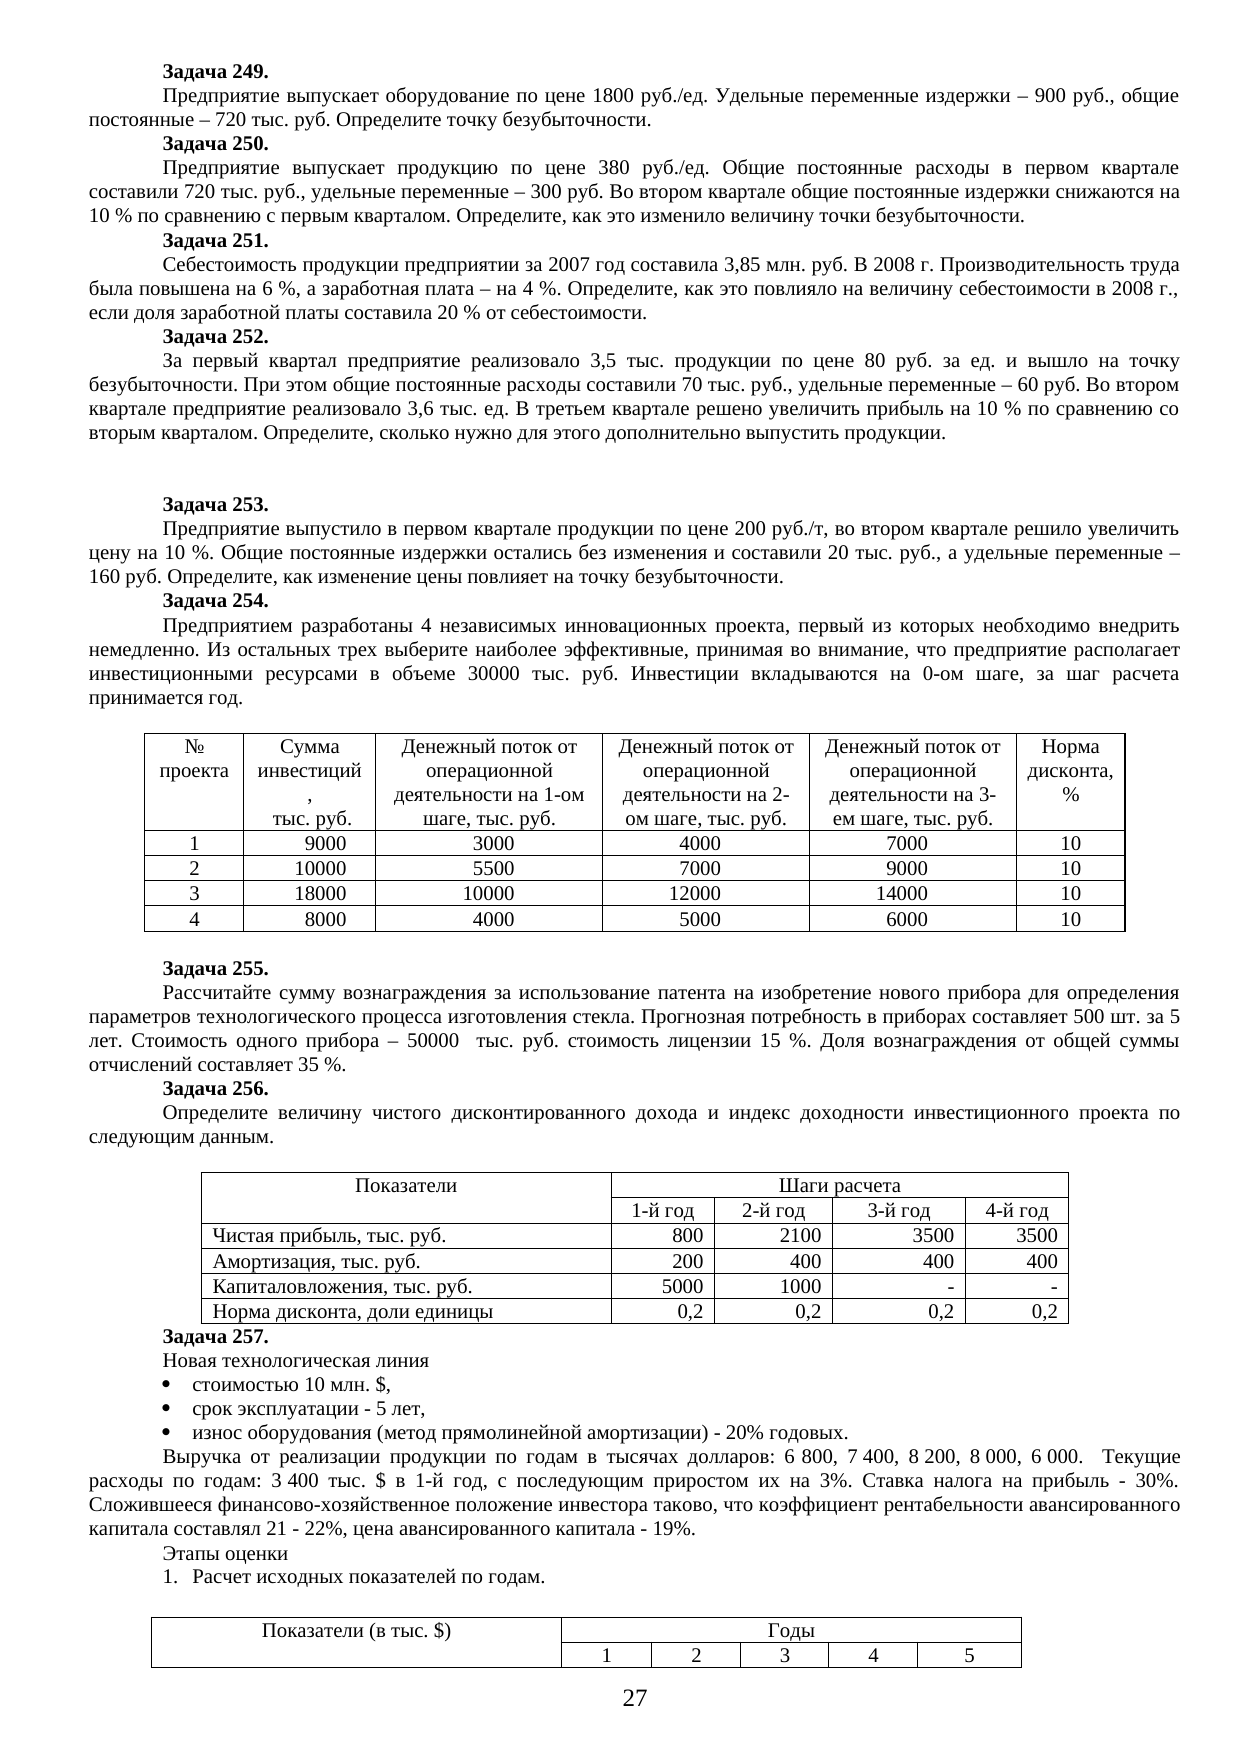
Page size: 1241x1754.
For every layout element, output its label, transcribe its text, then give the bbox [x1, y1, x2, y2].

table_cell 3 [741, 1643, 828, 1667]
table_cell 5500 [376, 856, 602, 880]
text Себестоимость продукции предприятии за 2007 год составила 3,85 млн. руб. В 2008 г. Производительность труда была повышена на 6 %, а заработная плата – на 4 %. Определите, как это повлияло на величину себестоимости в 2008 г., если доля заработной платы составила 20 % от себестоимости. [89, 252, 1181, 324]
table_cell 3500 [966, 1224, 1068, 1247]
table_cell 7000 [810, 831, 1016, 855]
table_cell 7000 [603, 856, 809, 880]
table_cell 400 [715, 1249, 832, 1273]
table_header Сумма инвестиций, тыс. руб. [244, 734, 375, 830]
text Предприятие выпускает продукцию по цене 380 руб./ед. Общие постоянные расходы в первом квартале составили 720 тыс. руб., удельные переменные – 300 руб. Во втором квартале общие постоянные издержки снижаются на 10 % по сравнению с первым кварталом. Определите, как это изменило величину точки безубыточности. [89, 155, 1181, 227]
table_cell 3000 [376, 831, 602, 855]
text Рассчитайте сумму вознаграждения за использование патента на изобретение нового прибора для определения параметров технологического процесса изготовления стекла. Прогнозная потребность в приборах составляет 500 шт. за 5 лет. Стоимость одного прибора – 50000 тыс. руб. стоимость лицензии 15 %. Доля вознаграждения от общей суммы отчислений составляет 35 %. [89, 980, 1181, 1076]
table_cell 10000 [244, 856, 375, 880]
table_cell 2100 [715, 1224, 832, 1247]
table_cell Амортизация, тыс. руб. [202, 1249, 611, 1273]
text Этапы оценки [89, 1540, 1181, 1564]
table_cell 4000 [603, 831, 809, 855]
table_cell 12000 [603, 881, 809, 905]
table_cell 2 [652, 1643, 740, 1667]
table_cell 1 [562, 1643, 651, 1667]
text За первый квартал предприятие реализовало 3,5 тыс. продукции по цене 80 руб. за ед. и вышло на точку безубыточности. При этом общие постоянные расходы составили 70 тыс. руб., удельные переменные – 60 руб. Во втором квартале предприятие реализовало 3,6 тыс. ед. В третьем квартале решено увеличить прибыль на 10 % по сравнению со вторым кварталом. Определите, сколько нужно для этого дополнительно выпустить продукции. [89, 348, 1181, 444]
text Определите величину чистого дисконтированного дохода и индекс доходности инвестиционного проекта по следующим данным. [89, 1100, 1181, 1148]
table_header Показатели (в тыс. $) [152, 1618, 561, 1667]
table_cell 1-й год [612, 1198, 714, 1222]
text Предприятие выпускает оборудование по цене 1800 руб./ед. Удельные переменные издержки – 900 руб., общие постоянные – 720 тыс. руб. Определите точку безубыточности. [89, 83, 1181, 131]
table_cell 4 [145, 906, 243, 931]
text Предприятие выпустило в первом квартале продукции по цене 200 руб./т, во втором квартале решило увеличить цену на 10 %. Общие постоянные издержки остались без изменения и составили 20 тыс. руб., а удельные переменные – 160 руб. Определите, как изменение цены повлияет на точку безубыточности. [89, 516, 1181, 588]
list износ оборудования (метод прямолинейной амортизации) - 20% годовых. [89, 1420, 1181, 1444]
table_cell 10 [1017, 906, 1124, 931]
table_cell - [833, 1274, 965, 1298]
table_header Шаги расчета [612, 1173, 1068, 1197]
table_cell 5000 [603, 906, 809, 931]
table_header Денежный поток от операционной деятельности на 2-ом шаге, тыс. руб. [603, 734, 809, 830]
table_cell 0,2 [833, 1299, 965, 1323]
table_cell 3-й год [833, 1198, 965, 1222]
table_cell 18000 [244, 881, 375, 905]
table_cell 400 [966, 1249, 1068, 1273]
table_cell 10000 [376, 881, 602, 905]
list стоимостью 10 млн. $, [89, 1372, 1181, 1396]
table_cell Капиталовложения, тыс. руб. [202, 1274, 611, 1298]
table_cell 10 [1017, 856, 1124, 880]
table_cell 9000 [244, 831, 375, 855]
table_cell 0,2 [966, 1299, 1068, 1323]
table_cell Чистая прибыль, тыс. руб. [202, 1224, 611, 1247]
table_header Норма дисконта, % [1017, 734, 1124, 830]
table_cell 10 [1017, 831, 1124, 855]
list Расчет исходных показателей по годам. [162, 1564, 1181, 1617]
table_cell 5000 [612, 1274, 714, 1298]
table_cell Норма дисконта, доли единицы [202, 1299, 611, 1323]
table_cell 6000 [810, 906, 1016, 931]
table_header Денежный поток от операционной деятельности на 1-ом шаге, тыс. руб. [376, 734, 602, 830]
list срок эксплуатации - 5 лет, [89, 1396, 1181, 1420]
table_cell - [966, 1274, 1068, 1298]
table_header № проекта [145, 734, 243, 830]
text Новая технологическая линия [89, 1348, 1181, 1372]
table_cell 5 [918, 1643, 1021, 1667]
table_cell 0,2 [612, 1299, 714, 1323]
table_cell 2-й год [715, 1198, 832, 1222]
table_cell 800 [612, 1224, 714, 1247]
table_cell 14000 [810, 881, 1016, 905]
table_cell 400 [833, 1249, 965, 1273]
table_header Денежный поток от операционной деятельности на 3-ем шаге, тыс. руб. [810, 734, 1016, 830]
table_cell 3 [145, 881, 243, 905]
table_cell 9000 [810, 856, 1016, 880]
text Предприятием разработаны 4 независимых инновационных проекта, первый из которых необходимо внедрить немедленно. Из остальных трех выберите наиболее эффективные, принимая во внимание, что предприятие располагает инвестиционными ресурсами в объеме 30000 тыс. руб. Инвестиции вкладываются на 0-ом шаге, за шаг расчета принимается год. [89, 612, 1181, 709]
table_cell 2 [145, 856, 243, 880]
table_cell 1 [145, 831, 243, 855]
table_cell 200 [612, 1249, 714, 1273]
table_cell 4000 [376, 906, 602, 931]
table_cell 0,2 [715, 1299, 832, 1323]
table_cell 8000 [244, 906, 375, 931]
table_cell 4-й год [966, 1198, 1068, 1222]
table_header Годы [562, 1618, 1021, 1642]
table_cell 3500 [833, 1224, 965, 1247]
table_cell 1000 [715, 1274, 832, 1298]
table_cell 10 [1017, 881, 1124, 905]
text Выручка от реализации продукции по годам в тысячах долларов: 6 800, 7 400, 8 200, 8 000, 6 000. Текущие расходы по годам: 3 400 тыс. $ в 1-й год, с последующим приростом их на 3%. Ставка налога на прибыль - 30%. Сложившееся финансово-хозяйственное положение инвестора таково, что коэффициент рентабельности авансированного капитала составлял 21 - 22%, цена авансированного капитала - 19%. [89, 1444, 1181, 1540]
table_header Показатели [202, 1173, 611, 1222]
table_cell 4 [829, 1643, 917, 1667]
